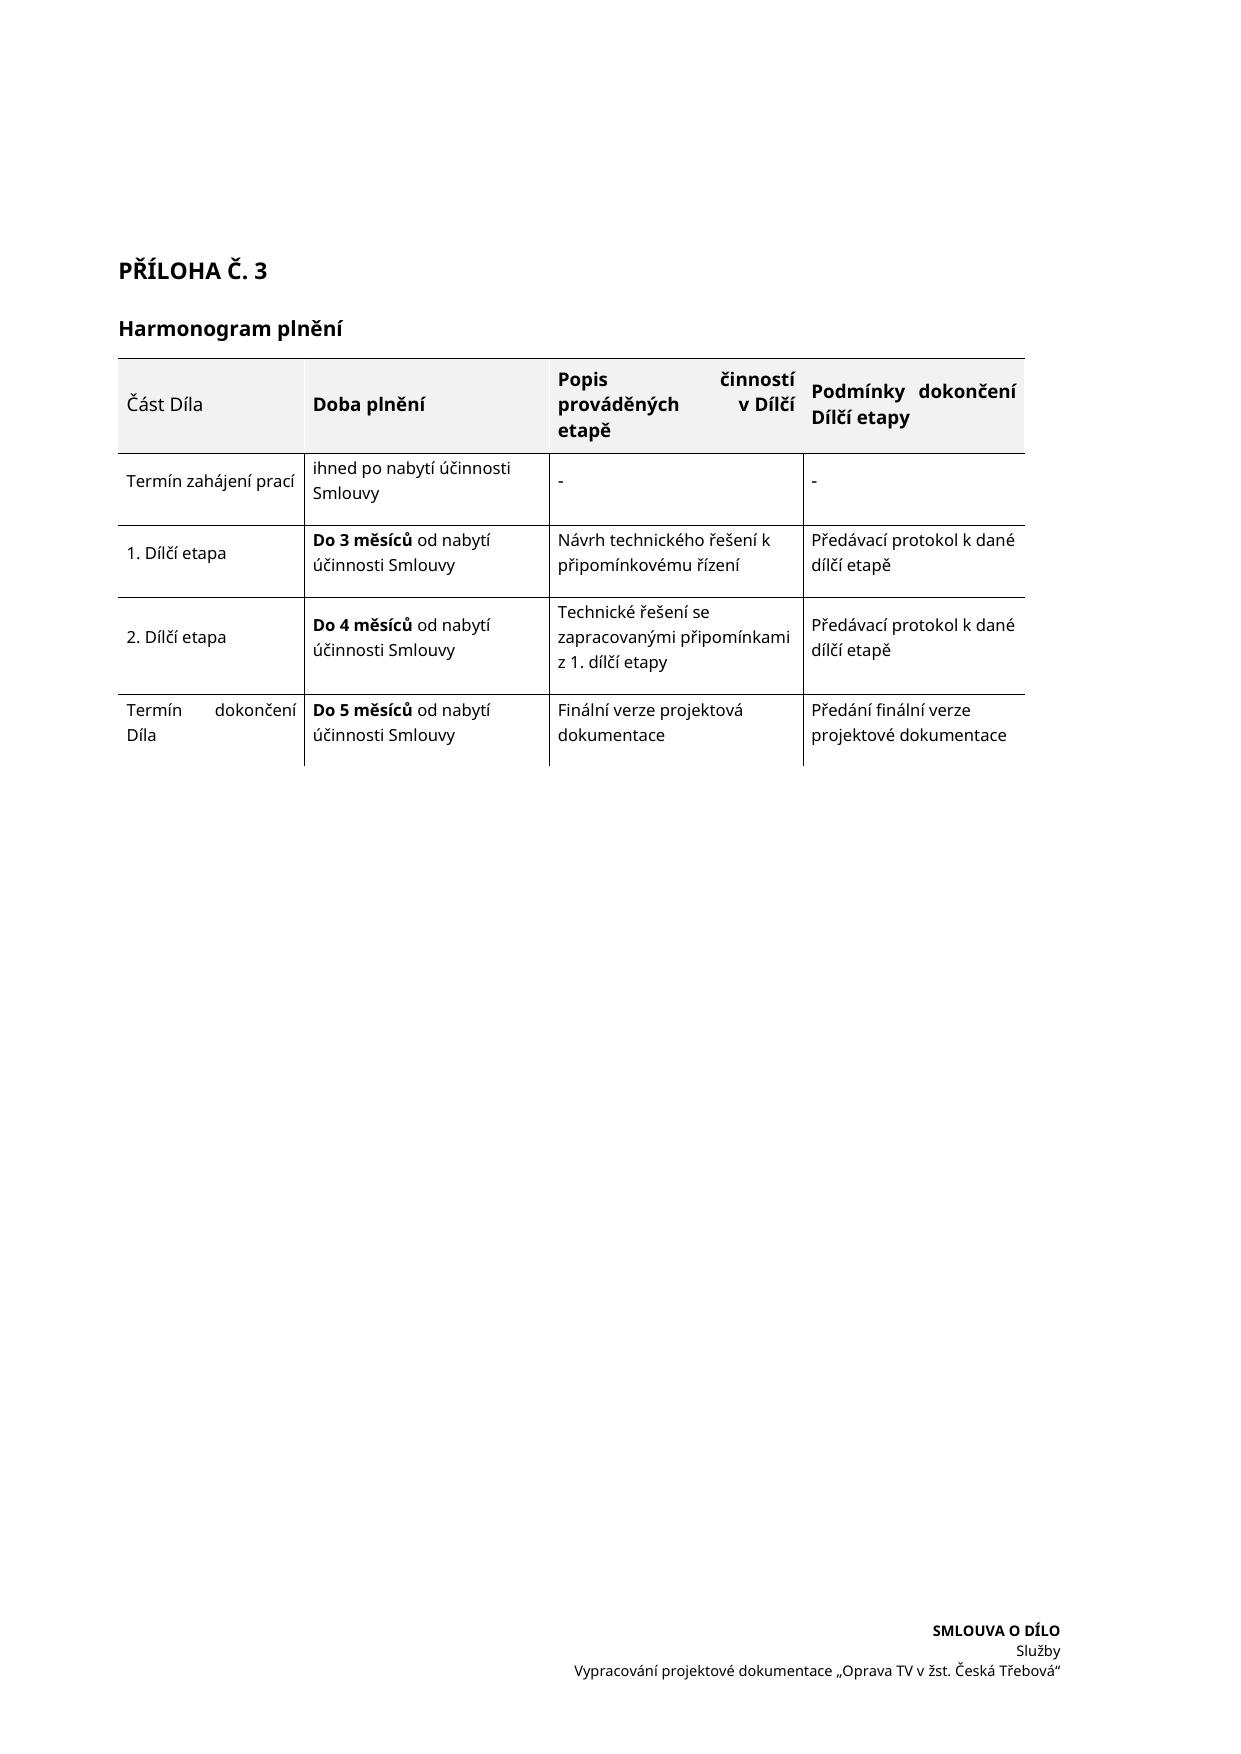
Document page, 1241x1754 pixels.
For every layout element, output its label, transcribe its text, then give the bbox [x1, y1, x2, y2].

table_cell - [550, 454, 803, 525]
table_header Část Díla [118, 359, 304, 453]
table_cell Předávací protokol k dané dílčí etapě [804, 526, 1024, 597]
table_header Popis činností prováděných v Dílčí etapě [550, 359, 803, 453]
text Příloha č. 3 [118, 255, 1024, 286]
table_cell Do 3 měsíců od nabytí účinnosti Smlouvy [305, 526, 549, 597]
table_cell Předávací protokol k dané dílčí etapě [804, 598, 1024, 694]
table_cell 2. Dílčí etapa [118, 598, 304, 694]
table_cell Finální verze projektová dokumentace [550, 695, 803, 766]
table_cell Technické řešení se zapracovanými připomínkami z 1. dílčí etapy [550, 598, 803, 694]
table_header Podmínky dokončení Dílčí etapy [803, 359, 1024, 453]
text Harmonogram plnění [118, 314, 1024, 342]
table_cell Termín zahájení prací [118, 454, 304, 525]
table_cell Návrh technického řešení k připomínkovému řízení [550, 526, 803, 597]
table_cell Do 4 měsíců od nabytí účinnosti Smlouvy [305, 598, 549, 694]
table_header Doba plnění [305, 359, 549, 453]
table_cell Do 5 měsíců od nabytí účinnosti Smlouvy [305, 695, 549, 766]
table_cell Předání finální verze projektové dokumentace [804, 695, 1024, 766]
table_cell 1. Dílčí etapa [118, 526, 304, 597]
table_cell Termín dokončení Díla [118, 695, 304, 766]
table_cell - [804, 454, 1024, 525]
table_cell ihned po nabytí účinnosti Smlouvy [305, 454, 549, 525]
